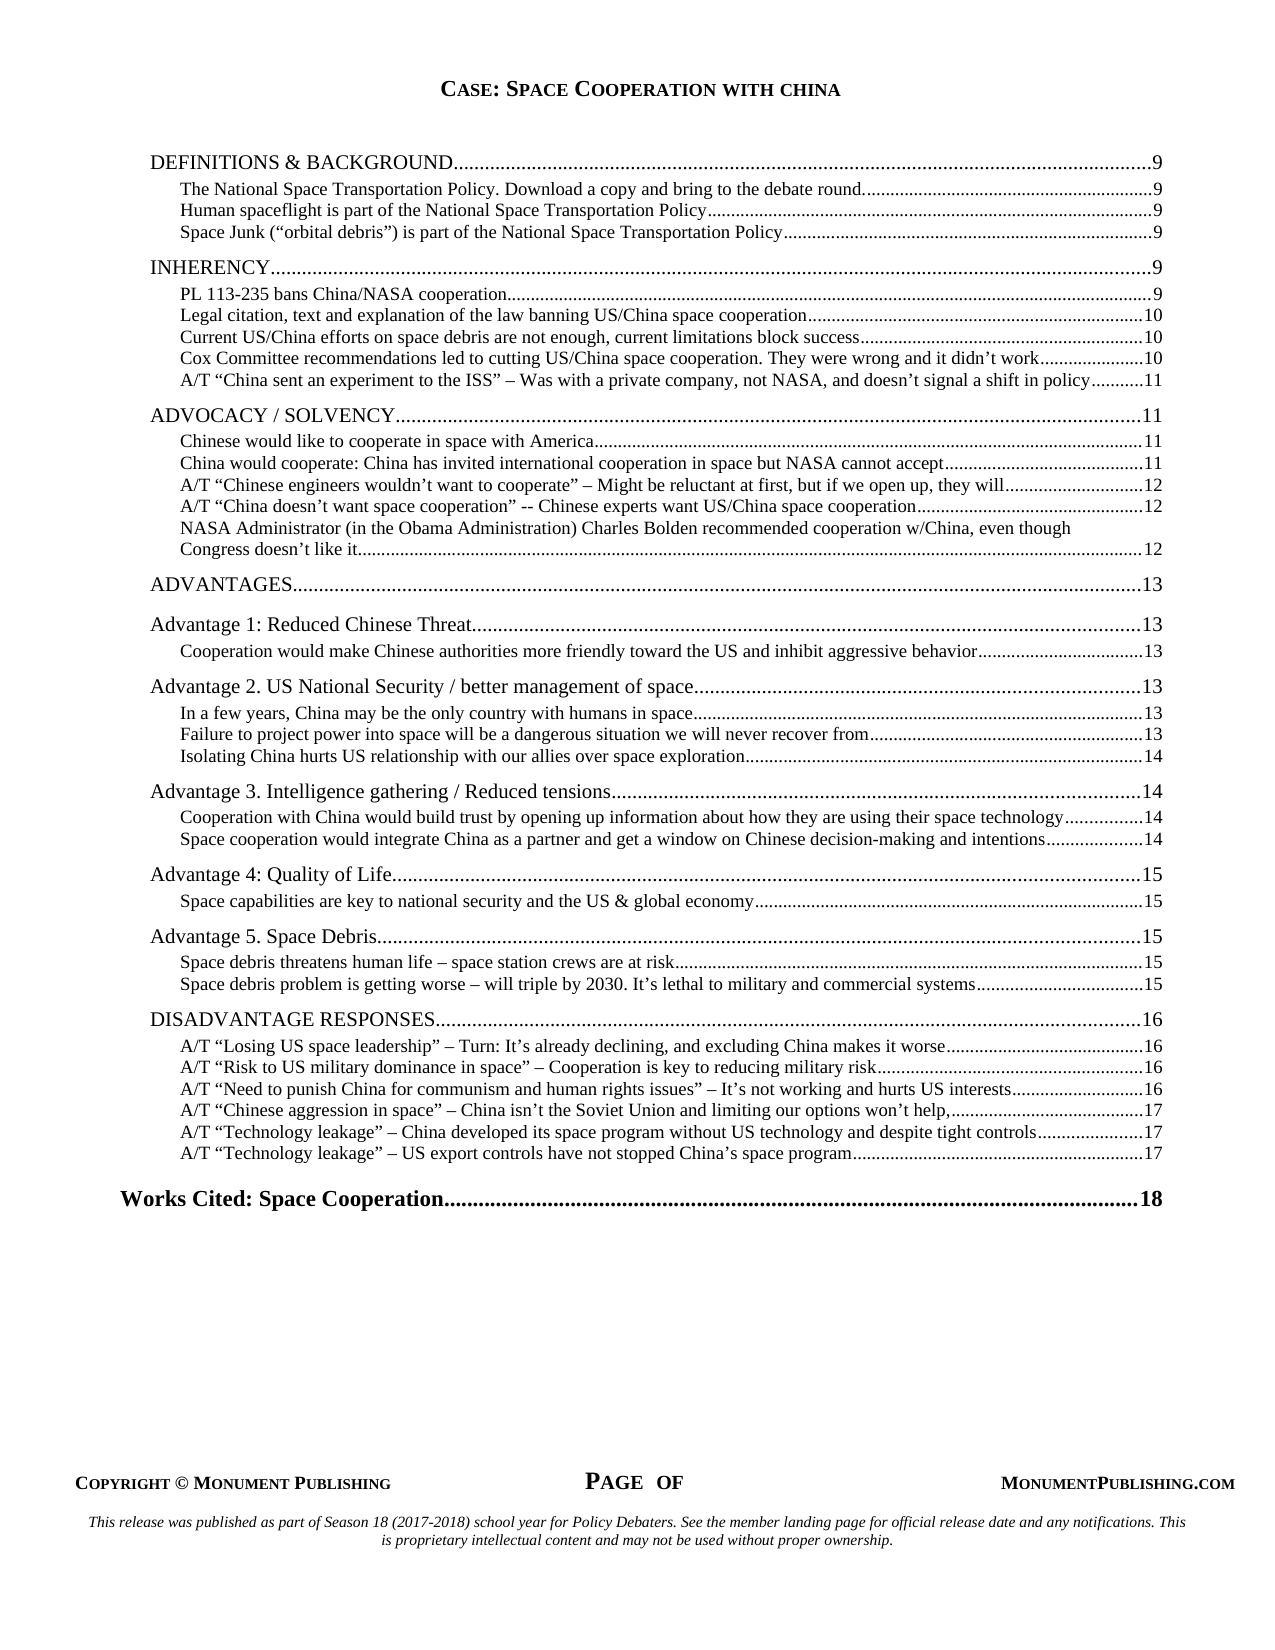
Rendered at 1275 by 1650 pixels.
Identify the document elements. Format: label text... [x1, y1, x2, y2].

text Legal citation, text and explanation of the law banning US/China space cooperation 10 [180, 304, 1125, 326]
text Space capabilities are key to national security and the US & global economy 15 [180, 889, 1125, 911]
text A/T “China doesn’t want space cooperation” -- Chinese experts want US/China space cooperation 12 [180, 495, 1125, 517]
text NASA Administrator (in the Obama Administration) Charles Bolden recommended cooperation w/China, even though Congress doesn’t like it 12 [180, 517, 1125, 560]
text In a few years, China may be the only country with humans in space 13 [180, 702, 1125, 723]
text Advantage 1: Reduced Chinese Threat 13 [150, 612, 1125, 636]
text Advantage 4: Quality of Life 15 [150, 862, 1125, 886]
text Space debris problem is getting worse – will triple by 2030. It’s lethal to military and commercial systems 15 [180, 973, 1125, 994]
text Works Cited: Space Cooperation 18 [120, 1185, 1125, 1211]
text DISADVANTAGE RESPONSES 16 [150, 1007, 1125, 1031]
text A/T “China sent an experiment to the ISS” – Was with a private company, not NASA, and doesn’t signal a shift in policy 11 [180, 369, 1125, 390]
text INHERENCY 9 [150, 255, 1125, 279]
text A/T “Chinese aggression in space” – China isn’t the Soviet Union and limiting our options won’t help, 17 [180, 1099, 1125, 1121]
text ADVOCACY / SOLVENCY 11 [150, 403, 1125, 427]
text Human spaceflight is part of the National Space Transportation Policy 9 [180, 199, 1125, 221]
text Space cooperation would integrate China as a partner and get a window on Chinese decision-making and intentions 14 [180, 828, 1125, 849]
text Advantage 3. Intelligence gathering / Reduced tensions 14 [150, 779, 1125, 803]
text Cooperation with China would build trust by opening up information about how they are using their space technology 14 [180, 806, 1125, 828]
text Isolating China hurts US relationship with our allies over space exploration 14 [180, 745, 1125, 766]
text A/T “Technology leakage” – China developed its space program without US technology and despite tight controls 17 [180, 1121, 1125, 1142]
text China would cooperate: China has invited international cooperation in space but NASA cannot accept 11 [180, 452, 1125, 473]
text Current US/China efforts on space debris are not enough, current limitations block success 10 [180, 326, 1125, 347]
text A/T “Chinese engineers wouldn’t want to cooperate” – Might be reluctant at first, but if we open up, they will 12 [180, 473, 1125, 495]
text The National Space Transportation Policy. Download a copy and bring to the debate round. 9 [180, 178, 1125, 199]
text PL 113-235 bans China/NASA cooperation 9 [180, 282, 1125, 304]
text Cox Committee recommendations led to cutting US/China space cooperation. They were wrong and it didn’t work 10 [180, 347, 1125, 369]
text A/T “Need to punish China for communism and human rights issues” – It’s not working and hurts US interests 16 [180, 1078, 1125, 1099]
text ADVANTAGES 13 [150, 572, 1125, 596]
text Advantage 2. US National Security / better management of space 13 [150, 674, 1125, 698]
text A/T “Technology leakage” – US export controls have not stopped China’s space program 17 [180, 1142, 1125, 1164]
text Chinese would like to cooperate in space with America 11 [180, 430, 1125, 452]
text Advantage 5. Space Debris 15 [150, 924, 1125, 948]
text A/T “Losing US space leadership” – Turn: It’s already declining, and excluding China makes it worse 16 [180, 1034, 1125, 1056]
text Space debris threatens human life – space station crews are at risk 15 [180, 951, 1125, 973]
text Space Junk (“orbital debris”) is part of the National Space Transportation Policy 9 [180, 221, 1125, 242]
text Failure to project power into space will be a dangerous situation we will never recover from 13 [180, 723, 1125, 745]
text DEFINITIONS & BACKGROUND 9 [150, 150, 1125, 174]
text Cooperation would make Chinese authorities more friendly toward the US and inhibit aggressive behavior 13 [180, 640, 1125, 661]
